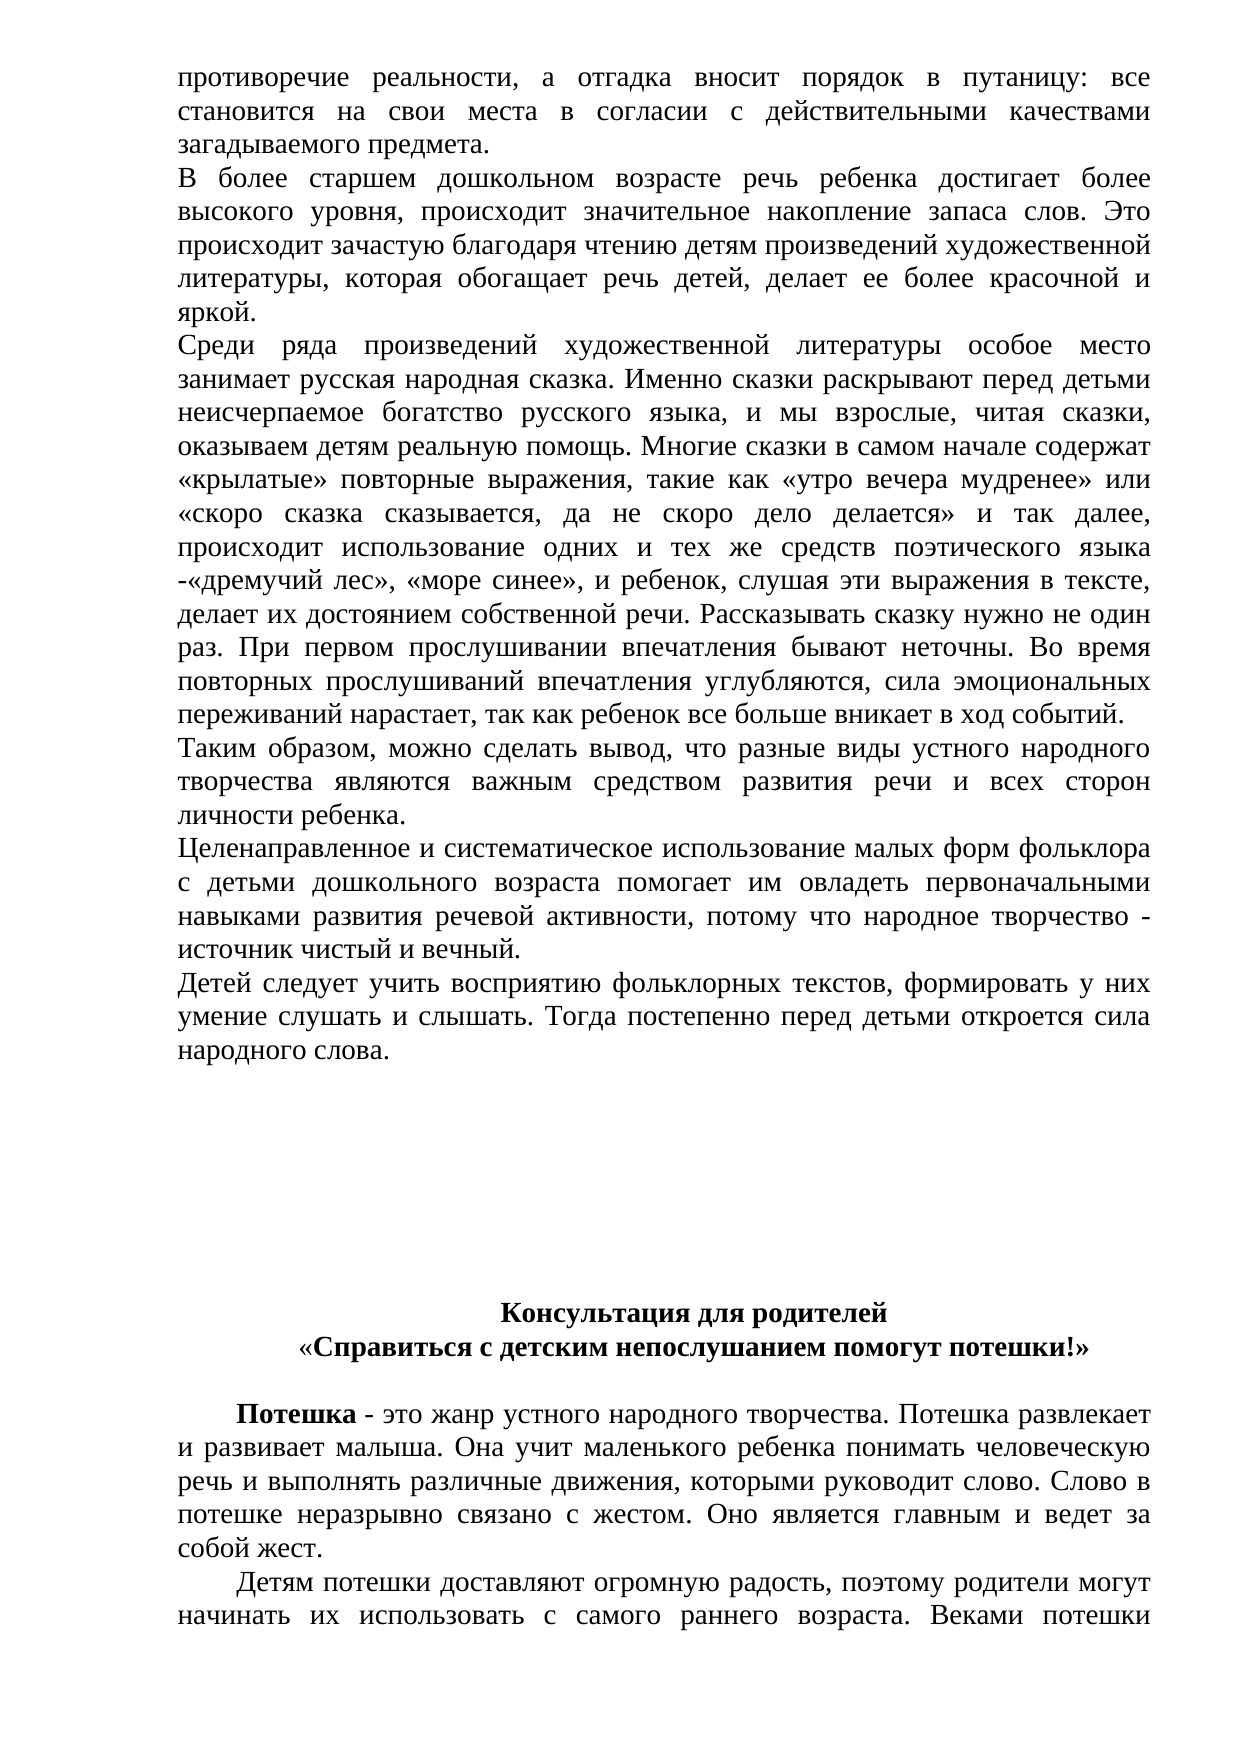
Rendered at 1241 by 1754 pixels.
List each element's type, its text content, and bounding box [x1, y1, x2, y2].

text Среди ряда произведений художественной литературы особое место занимает русская народная сказка. Именно сказки раскрывают перед детьми неисчерпаемое богатство русского языка, и мы взрослые, читая сказки, оказываем детям реальную помощь. Многие сказки в самом начале содержат «крылатые» повторные выражения, такие как «утро вечера мудренее» или «скоро сказка сказывается, да не скоро дело делается» и так далее, происходит использование одних и тех же средств поэтического языка -«дремучий лес», «море синее», и ребенок, слушая эти выражения в тексте, делает их достоянием собственной речи. Рассказывать сказку нужно не один раз. При первом прослушивании впечатления бывают неточны. Во время повторных прослушиваний впечатления углубляются, сила эмоциональных переживаний нарастает, так как ребенок все больше вникает в ход событий. [177, 327, 1152, 730]
text Потешка - это жанр устного народного творчества. Потешка развлекает и развивает малыша. Она учит маленького ребенка понимать человеческую речь и выполнять различные движения, которыми руководит слово. Слово в потешке неразрывно связано с жестом. Оно является главным и ведет за собой жест. [177, 1396, 1152, 1564]
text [177, 1564, 1152, 1631]
text «Справиться с детским непослушанием помогут потешки!» [177, 1329, 1152, 1362]
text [177, 59, 1152, 160]
text Консультация для родителей [177, 1295, 1152, 1329]
text Целенаправленное и систематическое использование малых форм фольклора с детьми дошкольного возраста помогает им овладеть первоначальными навыками развития речевой активности, потому что народное творчество - источник чистый и вечный. [177, 831, 1152, 965]
text Детей следует учить восприятию фольклорных текстов, формировать у них умение слушать и слышать. Тогда постепенно перед детьми откроется сила народного слова. [177, 965, 1152, 1065]
text В более старшем дошкольном возрасте речь ребенка достигает более высокого уровня, происходит значительное накопление запаса слов. Это происходит зачастую благодаря чтению детям произведений художественной литературы, которая обогащает речь детей, делает ее более красочной и яркой. [177, 160, 1152, 327]
text Таким образом, можно сделать вывод, что разные виды устного народного творчества являются важным средством развития речи и всех сторон личности ребенка. [177, 730, 1152, 831]
